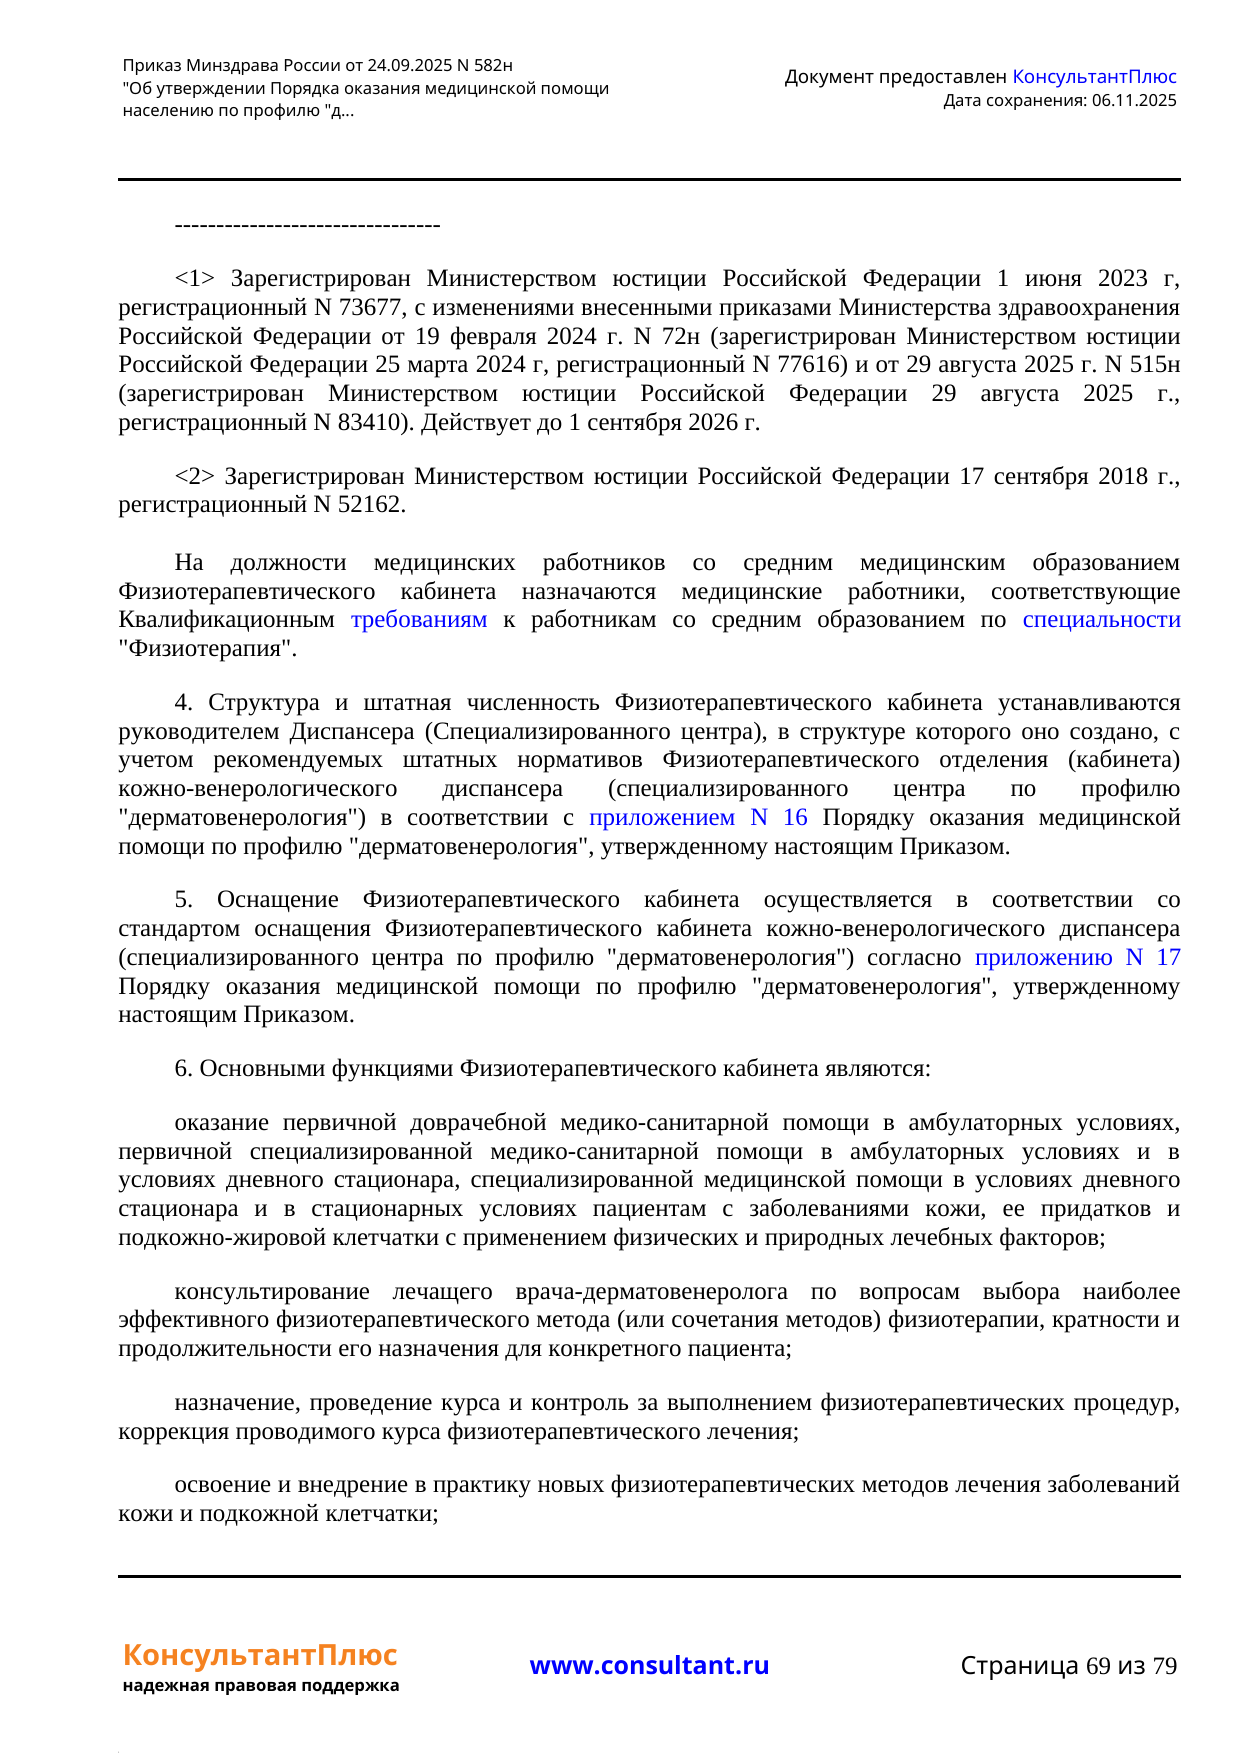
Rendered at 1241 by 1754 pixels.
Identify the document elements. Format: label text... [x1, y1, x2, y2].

text консультирование лечащего врача-дерматовенеролога по вопросам выбора наиболее эффективного физиотерапевтического метода (или сочетания методов) физиотерапии, кратности и продолжительности его назначения для конкретного пациента; [118, 1276, 1181, 1362]
text оказание первичной доврачебной медико-санитарной помощи в амбулаторных условиях, первичной специализированной медико-санитарной помощи в амбулаторных условиях и в условиях дневного стационара, специализированной медицинской помощи в условиях дневного стационара и в стационарных условиях пациентам с заболеваниями кожи, ее придатков и подкожно-жировой клетчатки с применением физических и природных лечебных факторов; [118, 1107, 1181, 1251]
text назначение, проведение курса и контроль за выполнением физиотерапевтических процедур, коррекция проводимого курса физиотерапевтического лечения; [118, 1387, 1181, 1444]
text 6. Основными функциями Физиотерапевтического кабинета являются: [118, 1053, 1181, 1082]
text освоение и внедрение в практику новых физиотерапевтических методов лечения заболеваний кожи и подкожной клетчатки; [118, 1469, 1181, 1527]
text -------------------------------- [118, 209, 1181, 238]
text 5. Оснащение Физиотерапевтического кабинета осуществляется в соответствии со стандартом оснащения Физиотерапевтического кабинета кожно-венерологического диспансера (специализированного центра по профилю "дерматовенерология") согласно приложению N 17 Порядку оказания медицинской помощи по профилю "дерматовенерология", утвержденному настоящим Приказом. [118, 884, 1181, 1028]
text На должности медицинских работников со средним медицинским образованием Физиотерапевтического кабинета назначаются медицинские работники, соответствующие Квалификационным требованиям к работникам со средним образованием по специальности "Физиотерапия". [118, 547, 1181, 662]
text 4. Структура и штатная численность Физиотерапевтического кабинета устанавливаются руководителем Диспансера (Специализированного центра), в структуре которого оно создано, с учетом рекомендуемых штатных нормативов Физиотерапевтического отделения (кабинета) кожно-венерологического диспансера (специализированного центра по профилю "дерматовенерология") в соответствии с приложением N 16 Порядку оказания медицинской помощи по профилю "дерматовенерология", утвержденному настоящим Приказом. [118, 687, 1181, 859]
text <1> Зарегистрирован Министерством юстиции Российской Федерации 1 июня 2023 г, регистрационный N 73677, с изменениями внесенными приказами Министерства здравоохранения Российской Федерации от 19 февраля 2024 г. N 72н (зарегистрирован Министерством юстиции Российской Федерации 25 марта 2024 г, регистрационный N 77616) и от 29 августа 2025 г. N 515н (зарегистрирован Министерством юстиции Российской Федерации 29 августа 2025 г., регистрационный N 83410). Действует до 1 сентября 2026 г. [118, 263, 1181, 436]
text <2> Зарегистрирован Министерством юстиции Российской Федерации 17 сентября 2018 г., регистрационный N 52162. [118, 461, 1181, 518]
